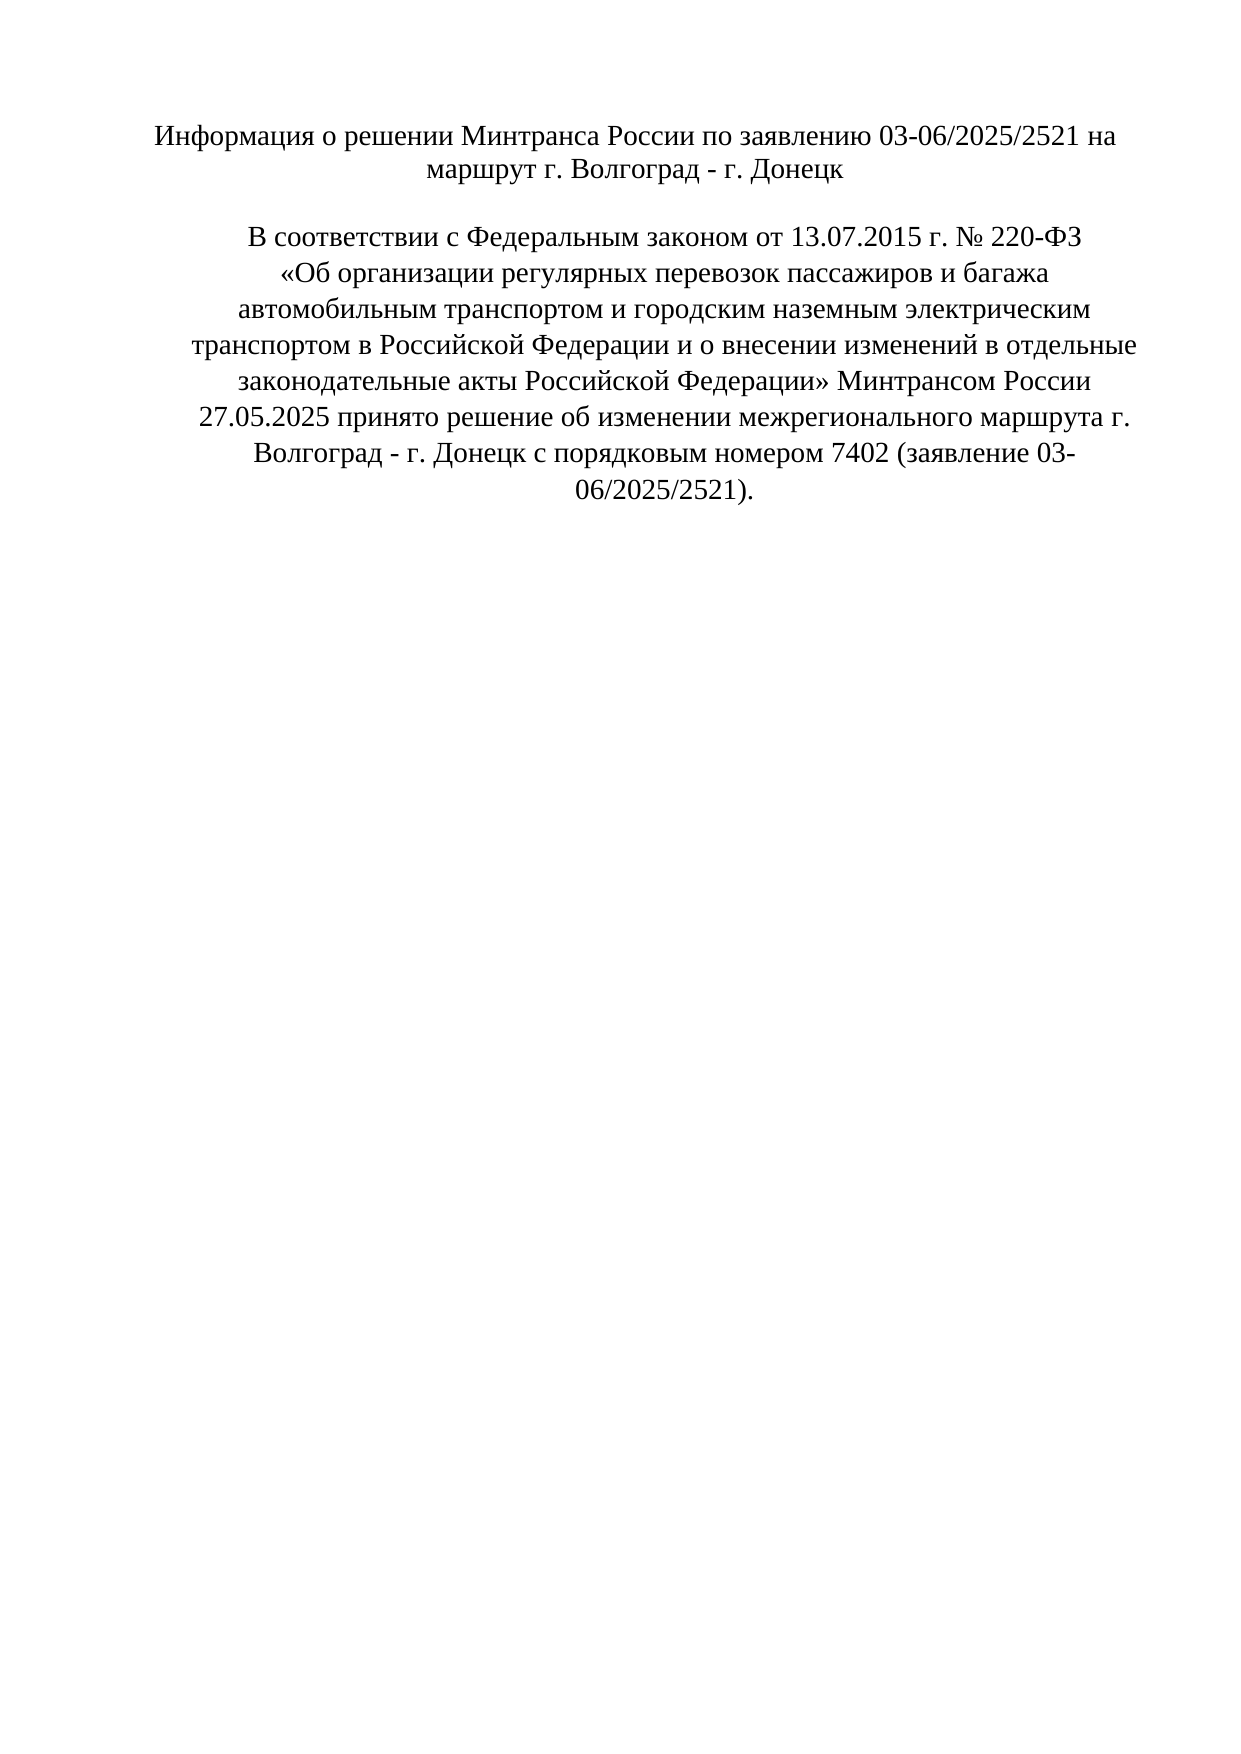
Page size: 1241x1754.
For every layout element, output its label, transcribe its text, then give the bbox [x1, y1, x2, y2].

text Информация о решении Минтранса России по заявлению 03-06/2025/2521 на маршрут г. Волгоград - г. Донецк [118, 118, 1152, 185]
text В соответствии с Федеральным законом от 13.07.2015 г. № 220-ФЗ «Об организации регулярных перевозок пассажиров и багажа автомобильным транспортом и городским наземным электрическим транспортом в Российской Федерации и о внесении изменений в отдельные законодательные акты Российской Федерации» Минтрансом России 27.05.2025 принято решение об изменении межрегионального маршрута г. Волгоград - г. Донецк с порядковым номером 7402 (заявление 03-06/2025/2521). [177, 219, 1152, 505]
